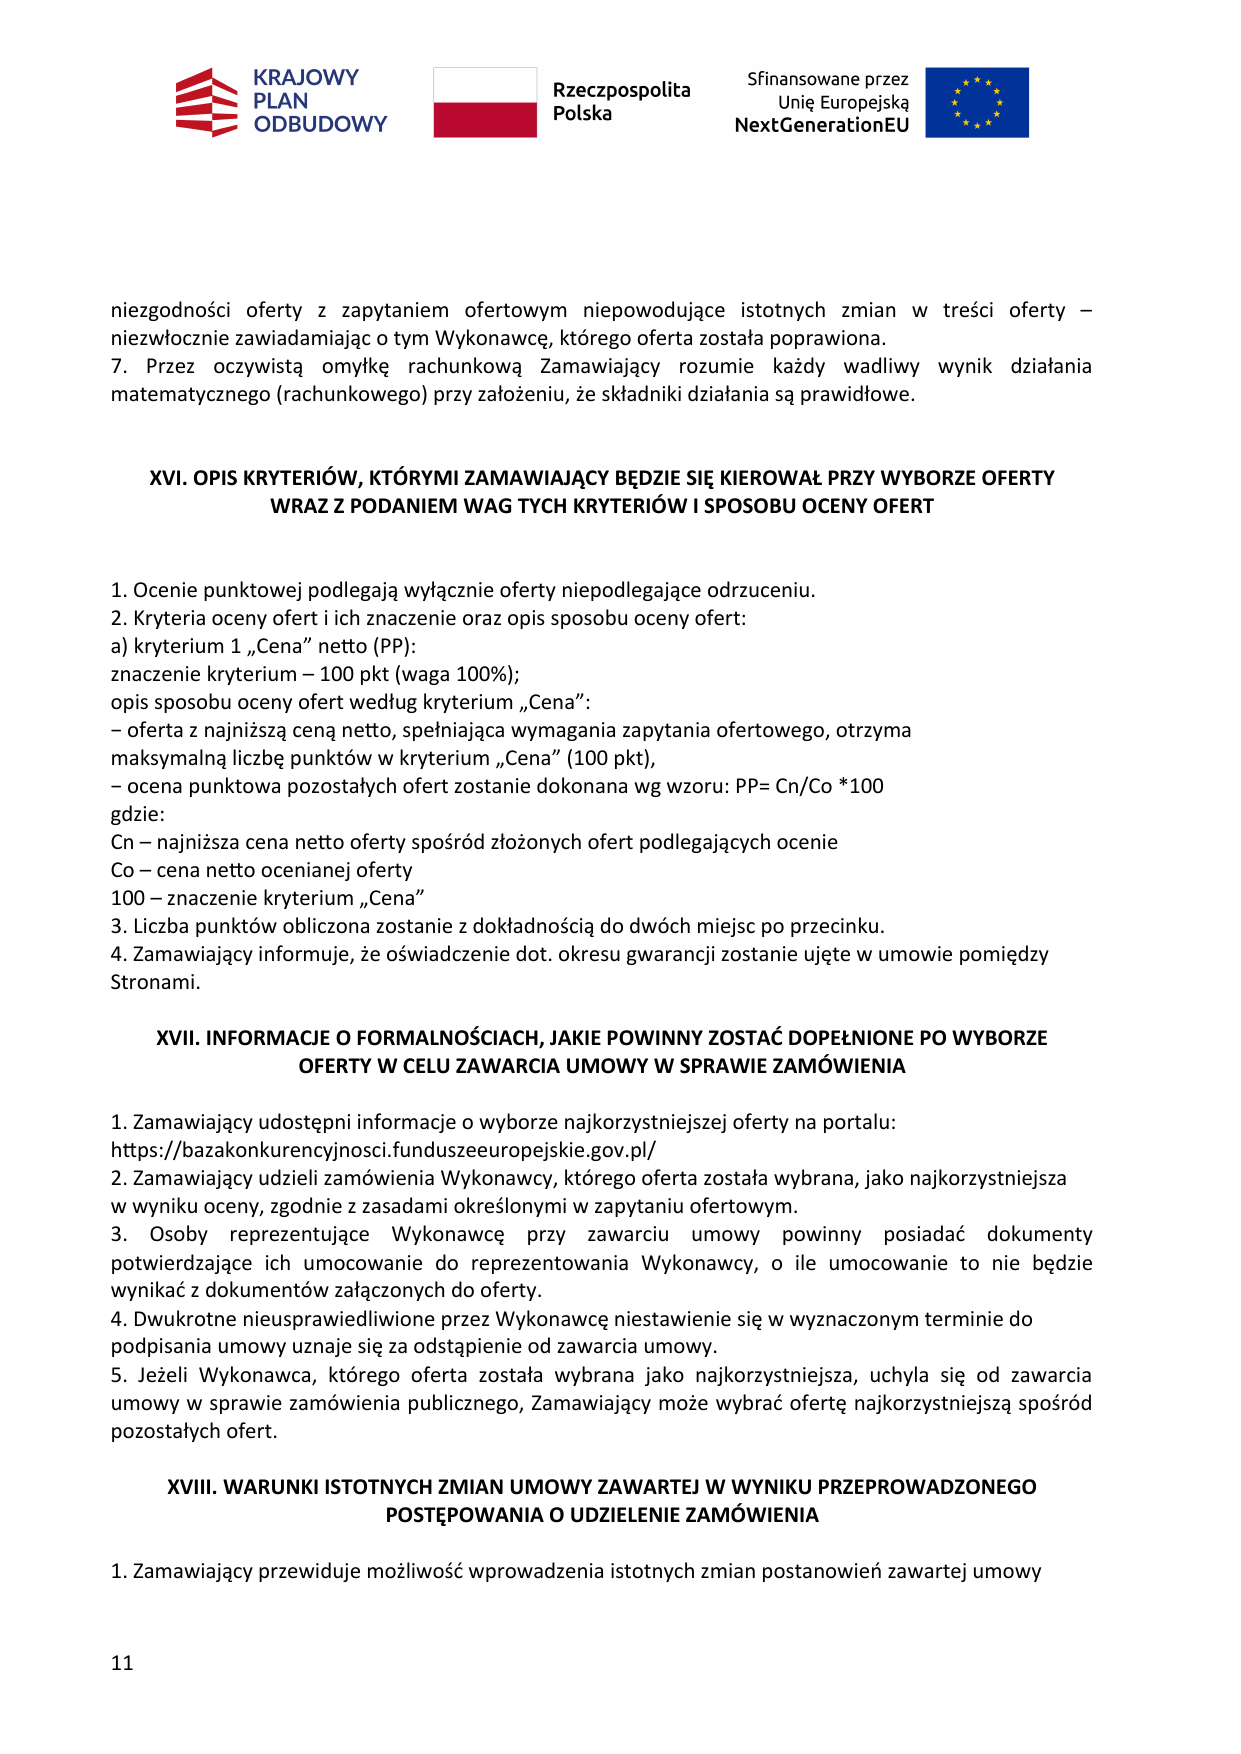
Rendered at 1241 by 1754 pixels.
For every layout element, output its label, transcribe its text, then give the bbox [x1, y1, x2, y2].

text 2. Kryteria oceny ofert i ich znaczenie oraz opis sposobu oceny ofert: [110, 603, 1094, 631]
text XVIII. WARUNKI ISTOTNYCH ZMIAN UMOWY ZAWARTEJ W WYNIKU PRZEPROWADZONEGO [110, 1472, 1094, 1500]
text 4. Dwukrotne nieusprawiedliwione przez Wykonawcę niestawienie się w wyznaczonym terminie do [110, 1304, 1094, 1332]
text znaczenie kryterium – 100 pkt (waga 100%); [110, 659, 1094, 687]
text 3. Osoby reprezentujące Wykonawcę przy zawarciu umowy powinny posiadać dokumenty potwierdzające ich umocowanie do reprezentowania Wykonawcy, o ile umocowanie to nie będzie wynikać z dokumentów załączonych do oferty. [110, 1219, 1094, 1304]
text w wyniku oceny, zgodnie z zasadami określonymi w zapytaniu ofertowym. [110, 1192, 1094, 1219]
text Cn – najniższa cena netto oferty spośród złożonych ofert podlegających ocenie [110, 827, 1094, 855]
text 1. Ocenie punktowej podlegają wyłącznie oferty niepodlegające odrzuceniu. [110, 575, 1094, 603]
text 1. Zamawiający udostępni informacje o wyborze najkorzystniejszej oferty na portalu: [110, 1107, 1094, 1136]
text 3. Liczba punktów obliczona zostanie z dokładnością do dwóch miejsc po przecinku. [110, 911, 1094, 939]
text OFERTY W CELU ZAWARCIA UMOWY W SPRAWIE ZAMÓWIENIA [110, 1051, 1094, 1079]
text − oferta z najniższą ceną netto, spełniająca wymagania zapytania ofertowego, otrzyma [110, 715, 1094, 743]
text POSTĘPOWANIA O UDZIELENIE ZAMÓWIENIA [110, 1500, 1094, 1528]
text 100 – znaczenie kryterium „Cena” [110, 883, 1094, 911]
picture [153, 44, 1052, 161]
text opis sposobu oceny ofert według kryterium „Cena”: [110, 687, 1094, 715]
text WRAZ Z PODANIEM WAG TYCH KRYTERIÓW I SPOSOBU OCENY OFERT [110, 491, 1094, 519]
text 4. Zamawiający informuje, że oświadczenie dot. okresu gwarancji zostanie ujęte w umowie pomiędzy Stronami. [110, 939, 1094, 995]
text https://bazakonkurencyjnosci.funduszeeuropejskie.gov.pl/ [110, 1136, 1094, 1163]
text − ocena punktowa pozostałych ofert zostanie dokonana wg wzoru: PP= Cn/Co *100 [110, 771, 1094, 799]
text 7. Przez oczywistą omyłkę rachunkową Zamawiający rozumie każdy wadliwy wynik działania matematycznego (rachunkowego) przy założeniu, że składniki działania są prawidłowe. [110, 351, 1094, 407]
text 1. Zamawiający przewiduje możliwość wprowadzenia istotnych zmian postanowień zawartej umowy [110, 1556, 1094, 1584]
text maksymalną liczbę punktów w kryterium „Cena” (100 pkt), [110, 743, 1094, 771]
text gdzie: [110, 799, 1094, 827]
text Co – cena netto ocenianej oferty [110, 855, 1094, 883]
text 5. Jeżeli Wykonawca, którego oferta została wybrana jako najkorzystniejsza, uchyla się od zawarcia umowy w sprawie zamówienia publicznego, Zamawiający może wybrać ofertę najkorzystniejszą spośród pozostałych ofert. [110, 1360, 1094, 1444]
text XVI. OPIS KRYTERIÓW, KTÓRYMI ZAMAWIAJĄCY BĘDZIE SIĘ KIEROWAŁ PRZY WYBORZE OFERTY [110, 463, 1094, 491]
text XVII. INFORMACJE O FORMALNOŚCIACH, JAKIE POWINNY ZOSTAĆ DOPEŁNIONE PO WYBORZE [110, 1023, 1094, 1051]
text 2. Zamawiający udzieli zamówienia Wykonawcy, którego oferta została wybrana, jako najkorzystniejsza [110, 1163, 1094, 1192]
text a) kryterium 1 „Cena” netto (PP): [110, 631, 1094, 659]
text podpisania umowy uznaje się za odstąpienie od zawarcia umowy. [110, 1332, 1094, 1360]
